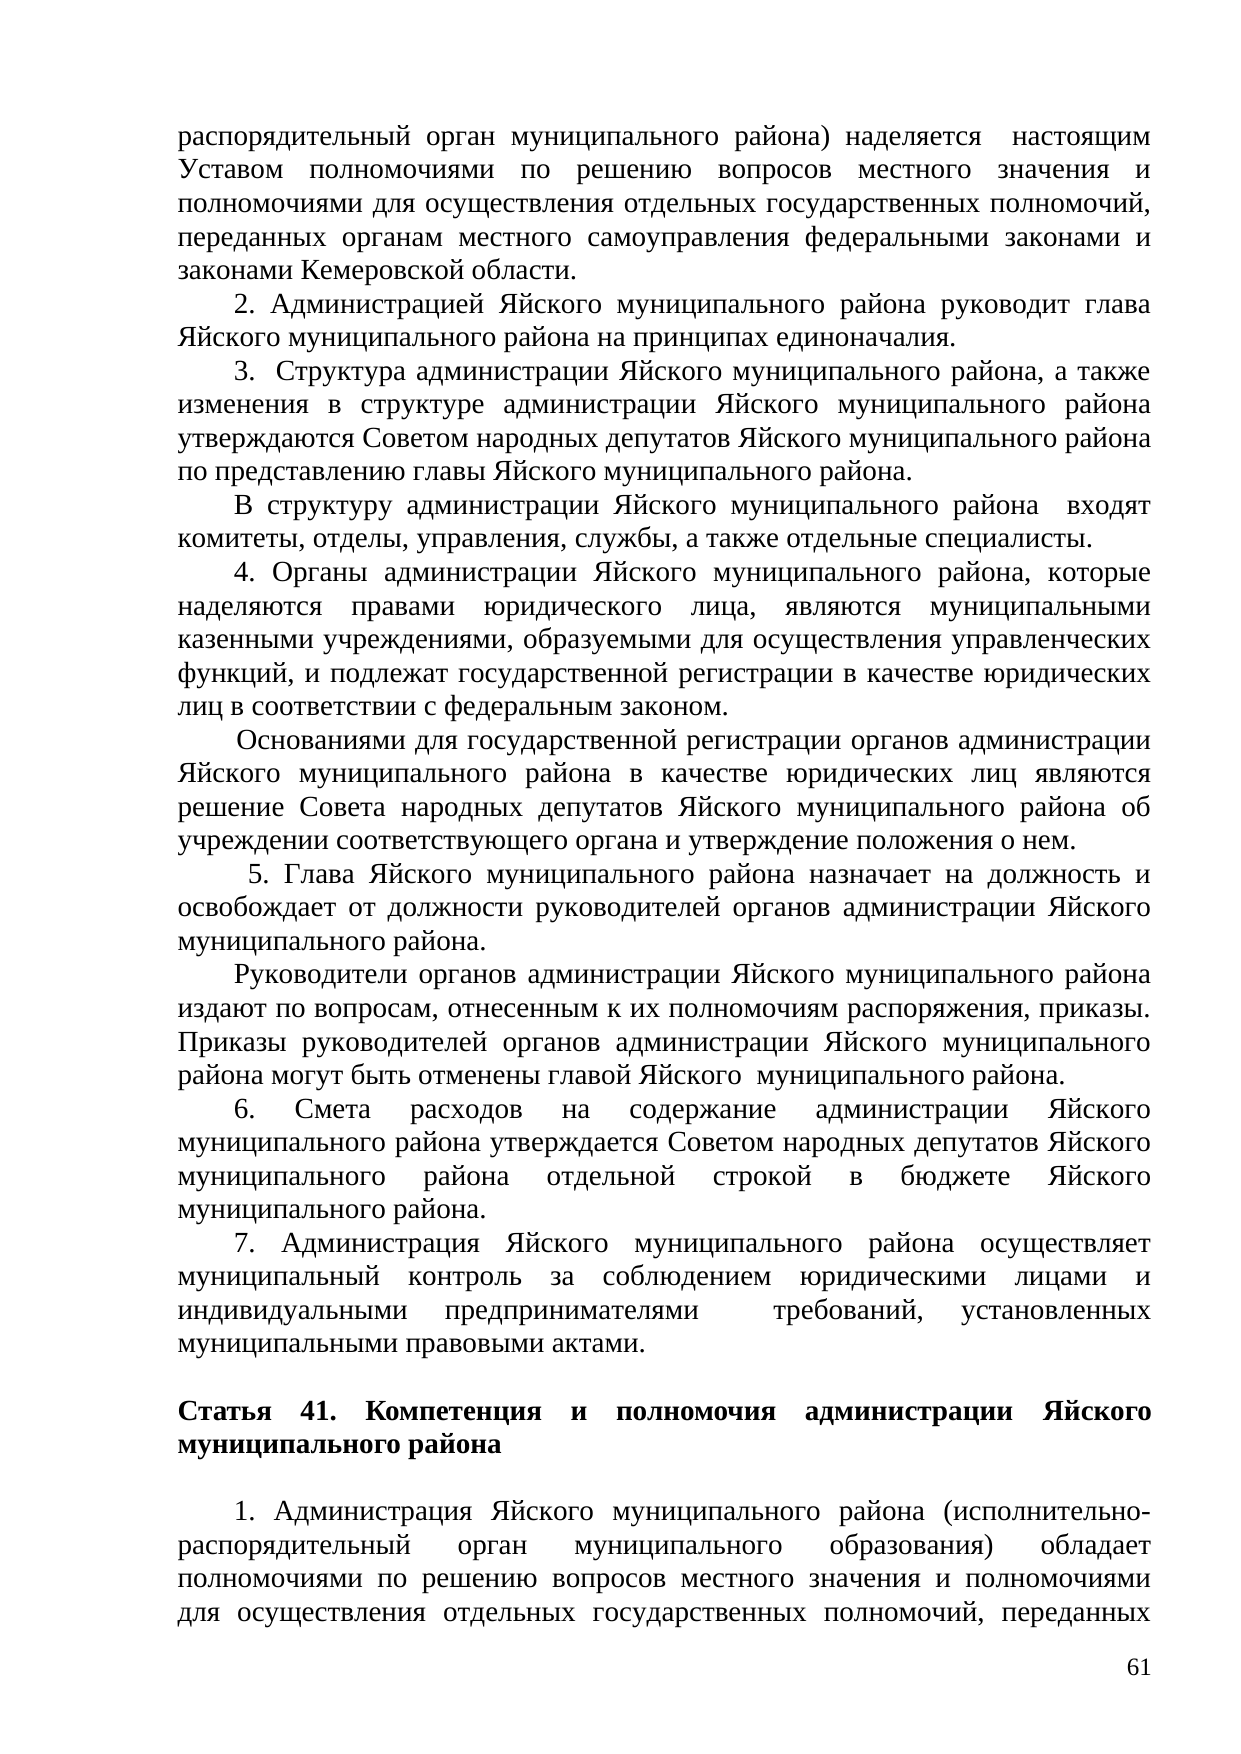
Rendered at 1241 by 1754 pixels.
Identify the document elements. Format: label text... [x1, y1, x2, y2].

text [177, 1493, 1152, 1627]
text 5. Глава Яйского муниципального района назначает на должность и освобождает от должности руководителей органов администрации Яйского муниципального района. [177, 856, 1152, 957]
text 4. Органы администрации Яйского муниципального района, которые наделяются правами юридического лица, являются муниципальными казенными учреждениями, образуемыми для осуществления управленческих функций, и подлежат государственной регистрации в качестве юридических лиц в соответствии с федеральным законом. [177, 554, 1152, 722]
text Основаниями для государственной регистрации органов администрации Яйского муниципального района в качестве юридических лиц являются решение Совета народных депутатов Яйского муниципального района об учреждении соответствующего органа и утверждение положения о нем. [177, 722, 1152, 856]
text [177, 118, 1152, 286]
text 6. Смета расходов на содержание администрации Яйского муниципального района утверждается Советом народных депутатов Яйского муниципального района отдельной строкой в бюджете Яйского муниципального района. [177, 1091, 1152, 1225]
text В структуру администрации Яйского муниципального района входят комитеты, отделы, управления, службы, а также отдельные специалисты. [177, 487, 1152, 554]
text 2. Администрацией Яйского муниципального района руководит глава Яйского муниципального района на принципах единоначалия. [177, 286, 1152, 353]
text Руководители органов администрации Яйского муниципального района издают по вопросам, отнесенным к их полномочиям распоряжения, приказы. Приказы руководителей органов администрации Яйского муниципального района могут быть отменены главой Яйского муниципального района. [177, 957, 1152, 1091]
text Статья 41. Компетенция и полномочия администрации Яйского муниципального района [177, 1393, 1152, 1460]
text 3. Структура администрации Яйского муниципального района, а также изменения в структуре администрации Яйского муниципального района утверждаются Советом народных депутатов Яйского муниципального района по представлению главы Яйского муниципального района. [177, 353, 1152, 487]
text 7. Администрация Яйского муниципального района осуществляет муниципальный контроль за соблюдением юридическими лицами и индивидуальными предпринимателями требований, установленных муниципальными правовыми актами. [177, 1225, 1152, 1359]
